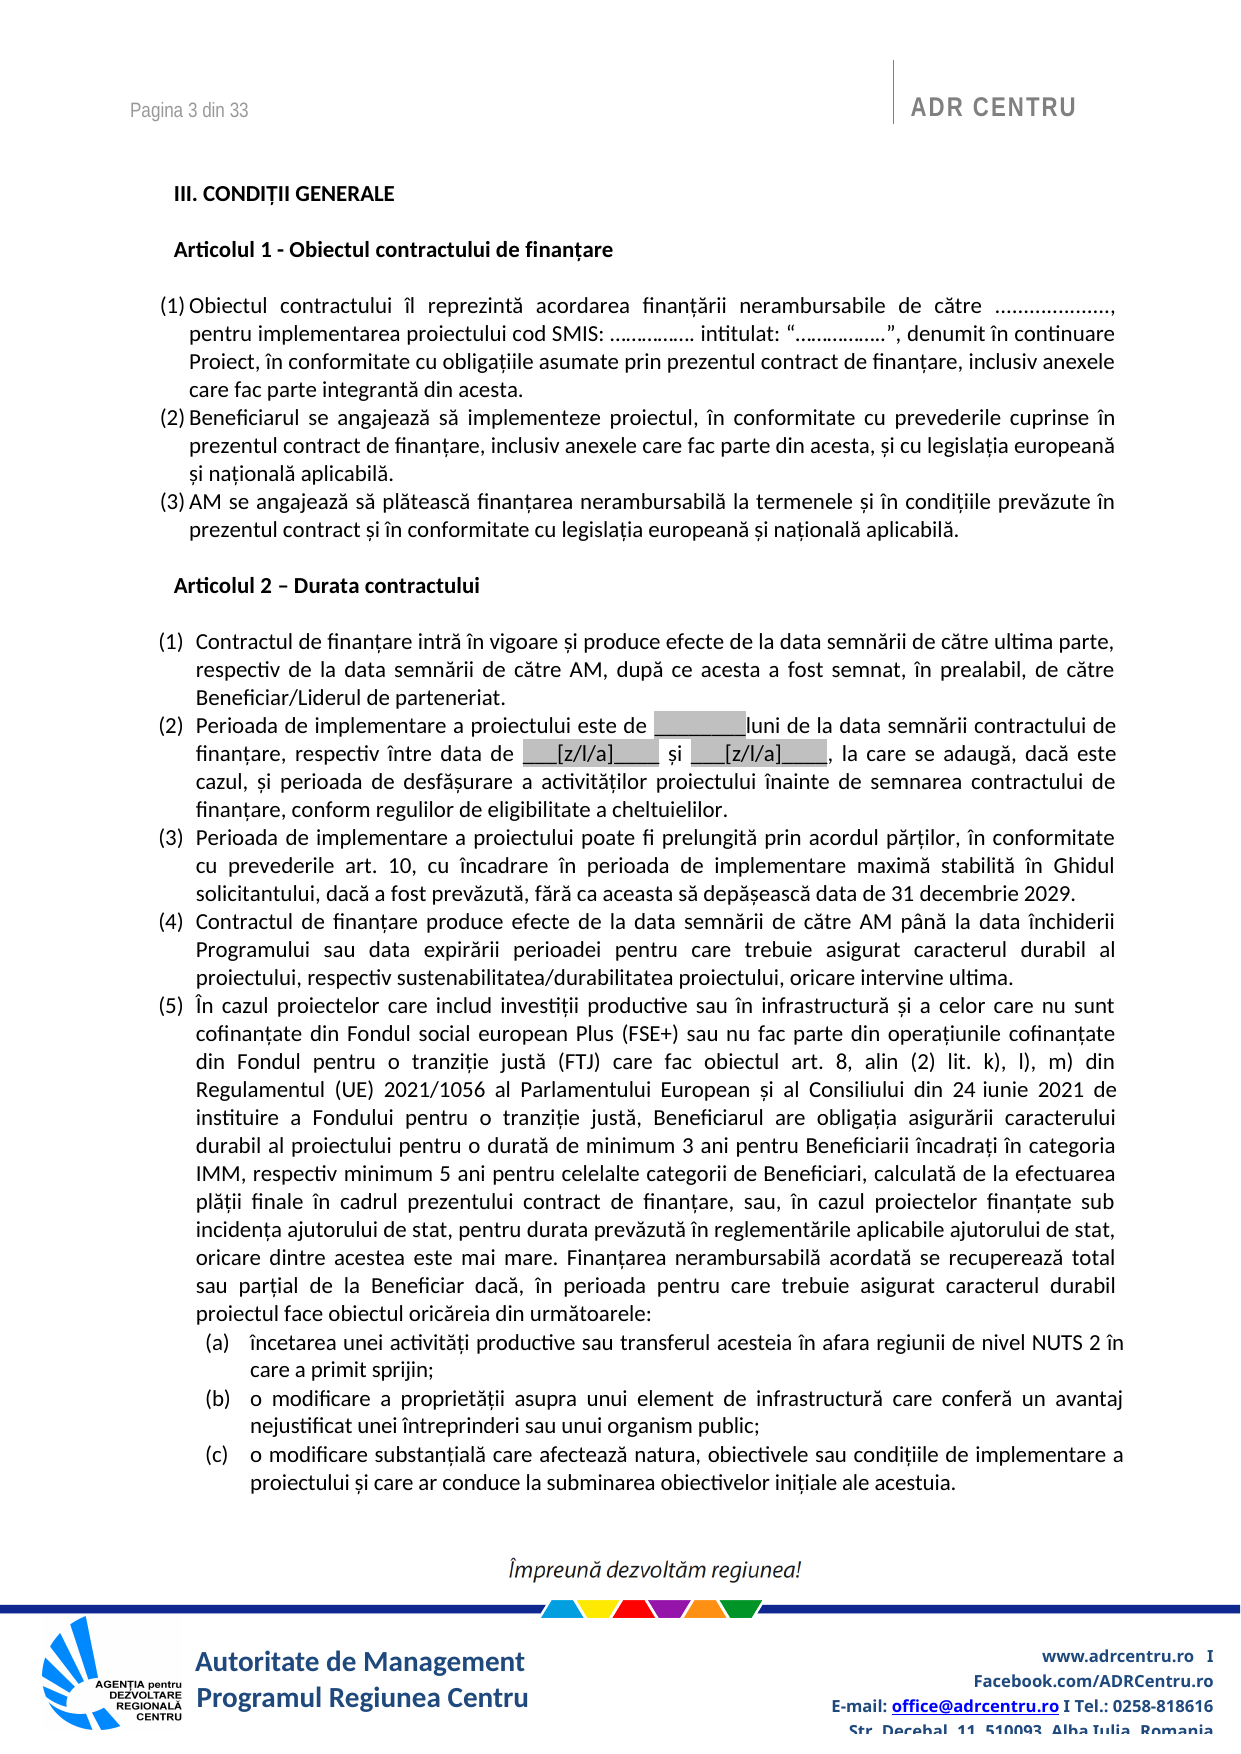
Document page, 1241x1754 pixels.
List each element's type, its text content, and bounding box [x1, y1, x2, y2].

list Contractul de finanțare produce efecte de la data semnării de către AM până la data închiderii Programului sau data expirării perioadei pentru care trebuie asigurat caracterul durabil al proiectului, respectiv sustenabilitatea/durabilitatea proiectului, oricare intervine ultima. [158, 907, 1117, 991]
list Beneficiarul se angajează să implementeze proiectul, în conformitate cu prevederile cuprinse în prezentul contract de finanțare, inclusiv anexele care fac parte din acesta, și cu legislația europeană şi națională aplicabilă. [159, 403, 1117, 487]
picture [574, 1600, 1241, 1618]
list Perioada de implementare a proiectului poate fi prelungită prin acordul părților, în conformitate cu prevederile art. 10, cu încadrare în perioada de implementare maximă stabilită în Ghidul solicitantului, dacă a fost prevăzută, fără ca aceasta să depășească data de 31 decembrie 2029. [158, 823, 1117, 907]
list o modificare substanțială care afectează natura, obiectivele sau condițiile de implementare a proiectului și care ar conduce la subminarea obiectivelor inițiale ale acestuia. [205, 1440, 1125, 1496]
text Articolul 2 – Durata contractului [174, 571, 1125, 599]
list Obiectul contractului îl reprezintă acordarea finanțării nerambursabile de către ...................., pentru implementarea proiectului cod SMIS: ……………. intitulat: “……………..”, denumit în continuare Proiect, în conformitate cu obligațiile asumate prin prezentul contract de finanțare, inclusiv anexele care fac parte integrantă din acesta. [159, 291, 1117, 403]
list Contractul de finanțare intră în vigoare și produce efecte de la data semnării de către ultima parte, respectiv de la data semnării de către AM, după ce acesta a fost semnat, în prealabil, de către Beneficiar/Liderul de parteneriat. [158, 627, 1117, 711]
text III. CONDIȚII GENERALE [130, 179, 1125, 207]
list Perioada de implementare a proiectului este de ________luni de la data semnării contractului de finanțare, respectiv între data de ___[z/l/a]____ și ___[z/l/a]____, la care se adaugă, dacă este cazul, și perioada de desfășurare a activităților proiectului înainte de semnarea contractului de finanțare, conform regulilor de eligibilitate a cheltuielilor. [158, 711, 1117, 823]
text Articolul 1 - Obiectul contractului de finanțare [130, 235, 1125, 263]
picture [0, 1600, 550, 1730]
list În cazul proiectelor care includ investiții productive sau în infrastructură și a celor care nu sunt cofinanțate din Fondul social european Plus (FSE+) sau nu fac parte din operațiunile cofinanțate din Fondul pentru o tranziție justă (FTJ) care fac obiectul art. 8, alin (2) lit. k), l), m) din Regulamentul (UE) 2021/1056 al Parlamentului European și al Consiliului din 24 iunie 2021 de instituire a Fondului pentru o tranziție justă, Beneficiarul are obligația asigurării caracterului durabil al proiectului pentru o durată de minimum 3 ani pentru Beneficiarii încadrați în categoria IMM, respectiv minimum 5 ani pentru celelalte categorii de Beneficiari, calculată de la efectuarea plății finale în cadrul prezentului contract de finanțare, sau, în cazul proiectelor finanțate sub incidența ajutorului de stat, pentru durata prevăzută în reglementările aplicabile ajutorului de stat, oricare dintre acestea este mai mare. Finanțarea nerambursabilă acordată se recuperează total sau parțial de la Beneficiar dacă, în perioada pentru care trebuie asigurat caracterul durabil proiectul face obiectul oricăreia din următoarele: [158, 991, 1117, 1328]
list AM se angajează să plătească finanțarea nerambursabilă la termenele și în condițiile prevăzute în prezentul contract și în conformitate cu legislația europeană și națională aplicabilă. [159, 487, 1117, 543]
list o modificare a proprietății asupra unui element de infrastructură care conferă un avantaj nejustificat unei întreprinderi sau unui organism public; [205, 1384, 1125, 1440]
list încetarea unei activități productive sau transferul acesteia în afara regiunii de nivel NUTS 2 în care a primit sprijin; [205, 1328, 1125, 1384]
picture [495, 1556, 814, 1583]
